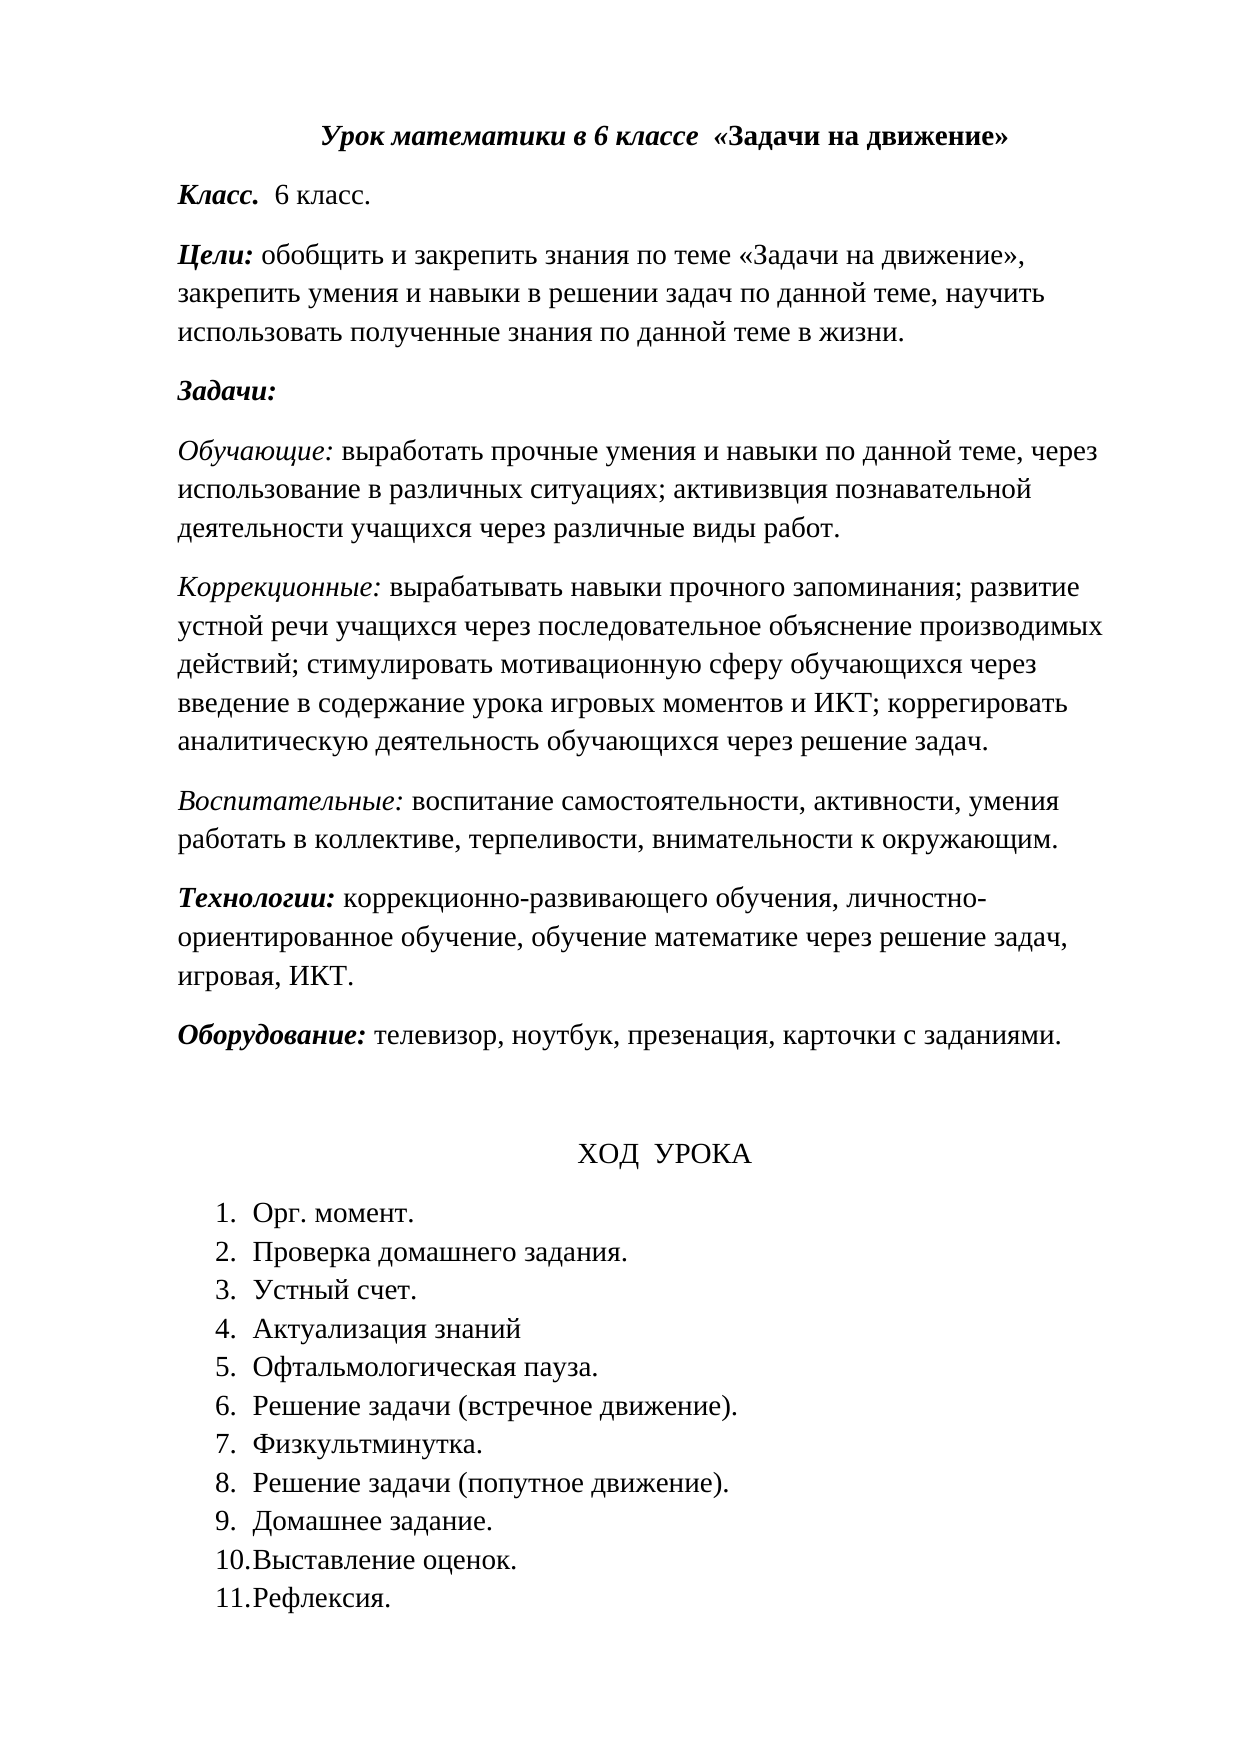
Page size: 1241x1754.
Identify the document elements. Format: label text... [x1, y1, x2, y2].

text Коррекционные: вырабатывать навыки прочного запоминания; развитие устной речи учащихся через последовательное объяснение производимых действий; стимулировать мотивационную сферу обучающихся через введение в содержание урока игровых моментов и ИКТ; коррегировать аналитическую деятельность обучающихся через решение задач. [177, 569, 1152, 757]
list Рефлексия. [215, 1581, 1152, 1614]
text Урок математики в 6 классе «Задачи на движение» [177, 118, 1152, 152]
list Актуализация знаний [215, 1311, 1152, 1344]
text Воспитательные: воспитание самостоятельности, активности, умения работать в коллективе, терпеливости, внимательности к окружающим. [177, 783, 1152, 855]
text Цели: обобщить и закрепить знания по теме «Задачи на движение», закрепить умения и навыки в решении задач по данной теме, научить использовать полученные знания по данной теме в жизни. [177, 237, 1152, 347]
text ХОД УРОКА [177, 1136, 1152, 1169]
list Физкультминутка. [215, 1426, 1152, 1460]
list Выставление оценок. [215, 1542, 1152, 1576]
text Обучающие: выработать прочные умения и навыки по данной теме, через использование в различных ситуациях; активизвция познавательной деятельности учащихся через различные виды работ. [177, 433, 1152, 543]
text Задачи: [177, 373, 1152, 407]
text Класс. 6 класс. [177, 177, 1152, 211]
list Устный счет. [215, 1272, 1152, 1306]
list Решение задачи (встречное движение). [215, 1388, 1152, 1421]
text Оборудование: телевизор, ноутбук, презенация, карточки с заданиями. [177, 1017, 1152, 1051]
list Решение задачи (попутное движение). [215, 1465, 1152, 1498]
list Офтальмологическая пауза. [215, 1349, 1152, 1383]
list Орг. момент. [215, 1195, 1152, 1229]
list Проверка домашнего задания. [215, 1234, 1152, 1267]
list Домашнее задание. [215, 1503, 1152, 1537]
text Технологии: коррекционно-развивающего обучения, личностно-ориентированное обучение, обучение математике через решение задач, игровая, ИКТ. [177, 881, 1152, 991]
